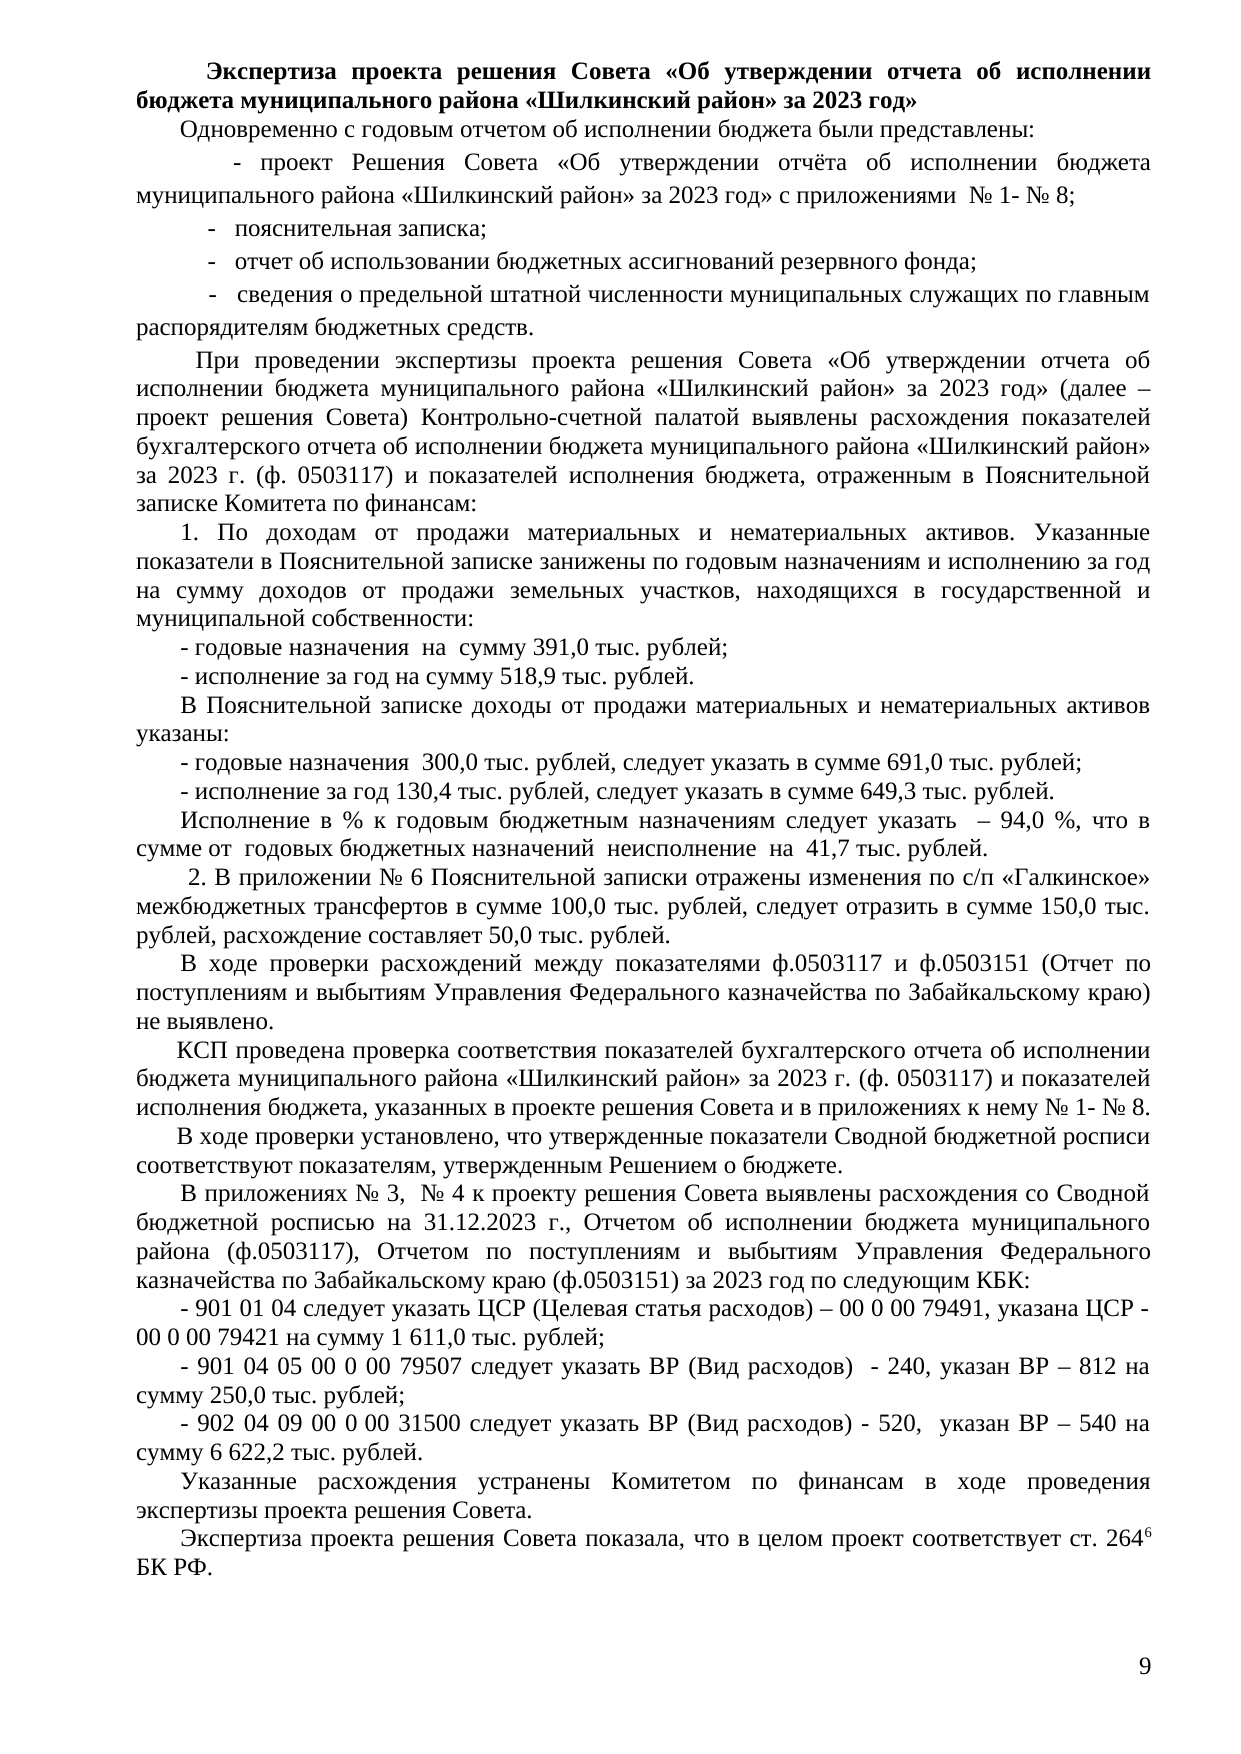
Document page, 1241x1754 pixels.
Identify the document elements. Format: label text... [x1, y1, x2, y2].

text В ходе проверки установлено, что утвержденные показатели Сводной бюджетной росписи соответствуют показателям, утвержденным Решением о бюджете. [136, 1121, 1152, 1178]
text Указанные расхождения устранены Комитетом по финансам в ходе проведения экспертизы проекта решения Совета. [136, 1466, 1152, 1523]
text 2. В приложении № 6 Пояснительной записки отражены изменения по с/п «Галкинское» межбюджетных трансфертов в сумме 100,0 тыс. рублей, следует отразить в сумме 150,0 тыс. рублей, расхождение составляет 50,0 тыс. рублей. [136, 862, 1152, 948]
text В Пояснительной записке доходы от продажи материальных и нематериальных активов указаны: [136, 690, 1152, 747]
text - исполнение за год 130,4 тыс. рублей, следует указать в сумме 649,3 тыс. рублей. [136, 776, 1152, 805]
text При проведении экспертизы проекта решения Совета «Об утверждении отчета об исполнении бюджета муниципального района «Шилкинский район» за 2023 год» (далее – проект решения Совета) Контрольно-счетной палатой выявлены расхождения показателей бухгалтерского отчета об исполнении бюджета муниципального района «Шилкинский район» за 2023 г. (ф. 0503117) и показателей исполнения бюджета, отраженным в Пояснительной записке Комитета по финансам: [136, 345, 1152, 517]
text - исполнение за год на сумму 518,9 тыс. рублей. [136, 661, 1152, 690]
text - годовые назначения на сумму 391,0 тыс. рублей; [136, 632, 1152, 661]
text - 902 04 09 00 0 00 31500 следует указать ВР (Вид расходов) - 520, указан ВР – 540 на сумму 6 622,2 тыс. рублей. [136, 1408, 1152, 1466]
text Исполнение в % к годовым бюджетным назначениям следует указать – 94,0 %, что в сумме от годовых бюджетных назначений неисполнение на 41,7 тыс. рублей. [136, 805, 1152, 862]
text - пояснительная записка; [136, 213, 1152, 241]
text Экспертиза проекта решения Совета «Об утверждении отчета об исполнении бюджета муниципального района «Шилкинский район» за 2023 год» [136, 56, 1152, 114]
text КСП проведена проверка соответствия показателей бухгалтерского отчета об исполнении бюджета муниципального района «Шилкинский район» за 2023 г. (ф. 0503117) и показателей исполнения бюджета, указанных в проекте решения Совета и в приложениях к нему № 1- № 8. [136, 1035, 1152, 1121]
text - годовые назначения 300,0 тыс. рублей, следует указать в сумме 691,0 тыс. рублей; [136, 747, 1152, 776]
text В ходе проверки расхождений между показателями ф.0503117 и ф.0503151 (Отчет по поступлениям и выбытиям Управления Федерального казначейства по Забайкальскому краю) не выявлено. [136, 948, 1152, 1035]
text Экспертиза проекта решения Совета показала, что в целом проект соответствует ст. 2646 БК РФ. [136, 1523, 1152, 1581]
text 1. По доходам от продажи материальных и нематериальных активов. Указанные показатели в Пояснительной записке занижены по годовым назначениям и исполнению за год на сумму доходов от продажи земельных участков, находящихся в государственной и муниципальной собственности: [136, 517, 1152, 632]
text - проект Решения Совета «Об утверждении отчёта об исполнении бюджета муниципального района «Шилкинский район» за 2023 год» с приложениями № 1- № 8; [136, 147, 1152, 208]
text - 901 01 04 следует указать ЦСР (Целевая статья расходов) – 00 0 00 79491, указана ЦСР -00 0 00 79421 на сумму 1 611,0 тыс. рублей; [136, 1293, 1152, 1351]
text В приложениях № 3, № 4 к проекту решения Совета выявлены расхождения со Сводной бюджетной росписью на 31.12.2023 г., Отчетом об исполнении бюджета муниципального района (ф.0503117), Отчетом по поступлениям и выбытиям Управления Федерального казначейства по Забайкальскому краю (ф.0503151) за 2023 год по следующим КБК: [136, 1178, 1152, 1293]
text - 901 04 05 00 0 00 79507 следует указать ВР (Вид расходов) - 240, указан ВР – 812 на сумму 250,0 тыс. рублей; [136, 1351, 1152, 1408]
text Одновременно с годовым отчетом об исполнении бюджета были представлены: [136, 114, 1152, 142]
text - отчет об использовании бюджетных ассигнований резервного фонда; [136, 246, 1152, 274]
text - сведения о предельной штатной численности муниципальных служащих по главным распорядителям бюджетных средств. [136, 279, 1152, 341]
